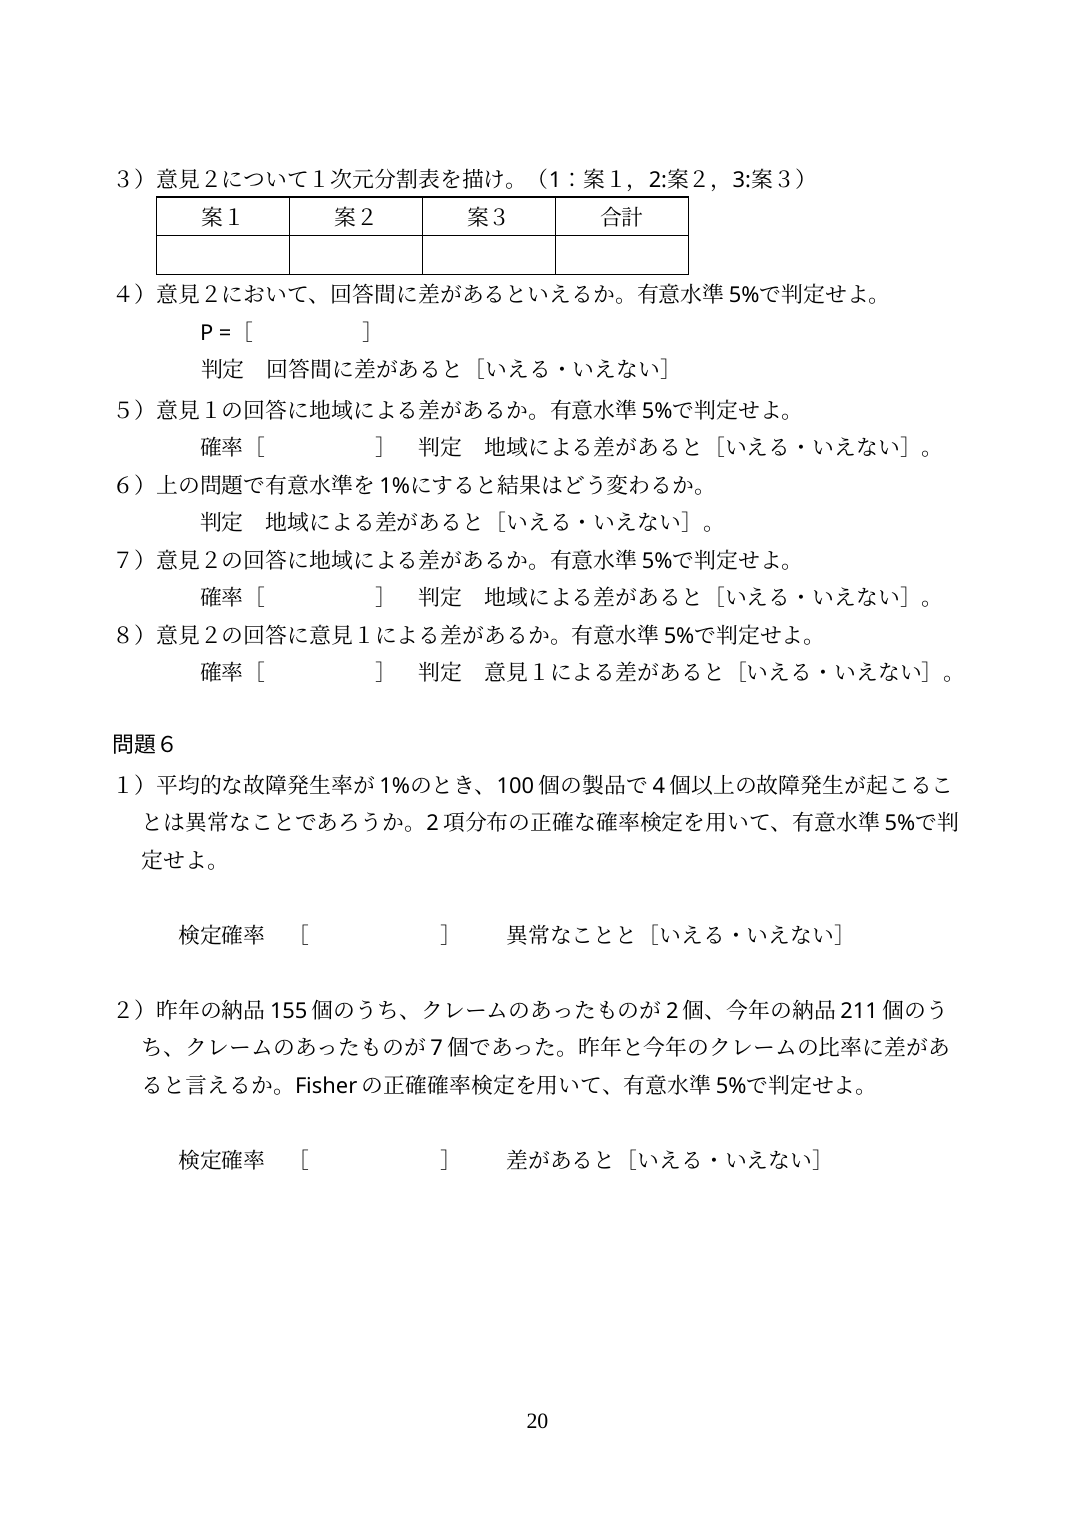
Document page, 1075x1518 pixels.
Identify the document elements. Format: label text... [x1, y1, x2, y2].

text P =［ ］ [112, 312, 963, 349]
text ４）意見２において、回答間に差があるといえるか。有意水準5%で判定せよ。 [112, 274, 963, 312]
table_cell [556, 236, 688, 273]
table_header 合計 [556, 198, 688, 235]
table_header 案２ [290, 198, 422, 235]
text 判定 回答間に差があると［いえる・いえない］ [112, 349, 963, 387]
text 検定確率 ［ ］ 差があると［いえる・いえない］ [112, 1137, 963, 1174]
text ２）昨年の納品155個のうち、クレームのあったものが2個、今年の納品211個のうち、クレームのあったものが7個であった。昨年と今年のクレームの比率に差があると言えるか。Fisherの正確確率検定を用いて、有意水準5%で判定せよ。 [112, 987, 963, 1099]
text 問題６ [112, 724, 963, 762]
table_header 案３ [423, 198, 555, 235]
table_header 案１ [157, 198, 289, 235]
table_cell [423, 236, 555, 273]
text 検定確率 ［ ］ 異常なことと［いえる・いえない］ [112, 912, 963, 949]
text ６）上の問題で有意水準を1%にすると結果はどう変わるか。 [112, 462, 963, 499]
text ７）意見２の回答に地域による差があるか。有意水準5%で判定せよ。 [112, 537, 963, 574]
table_cell [290, 236, 422, 273]
text ８）意見２の回答に意見１による差があるか。有意水準5%で判定せよ。 [112, 612, 963, 649]
text 確率［ ］ 判定 意見１による差があると［いえる・いえない］。 [112, 649, 963, 687]
text ５）意見１の回答に地域による差があるか。有意水準5%で判定せよ。 [112, 387, 963, 424]
text 確率［ ］ 判定 地域による差があると［いえる・いえない］。 [112, 424, 963, 462]
text ３）意見２について１次元分割表を描け。（1：案１，2:案２，3:案３） [112, 159, 963, 196]
text １）平均的な故障発生率が1%のとき、100個の製品で4個以上の故障発生が起こることは異常なことであろうか。2項分布の正確な確率検定を用いて、有意水準5%で判定せよ。 [112, 762, 963, 874]
table_cell [157, 236, 289, 273]
text 判定 地域による差があると［いえる・いえない］。 [112, 499, 963, 537]
text 確率［ ］ 判定 地域による差があると［いえる・いえない］。 [112, 574, 963, 612]
